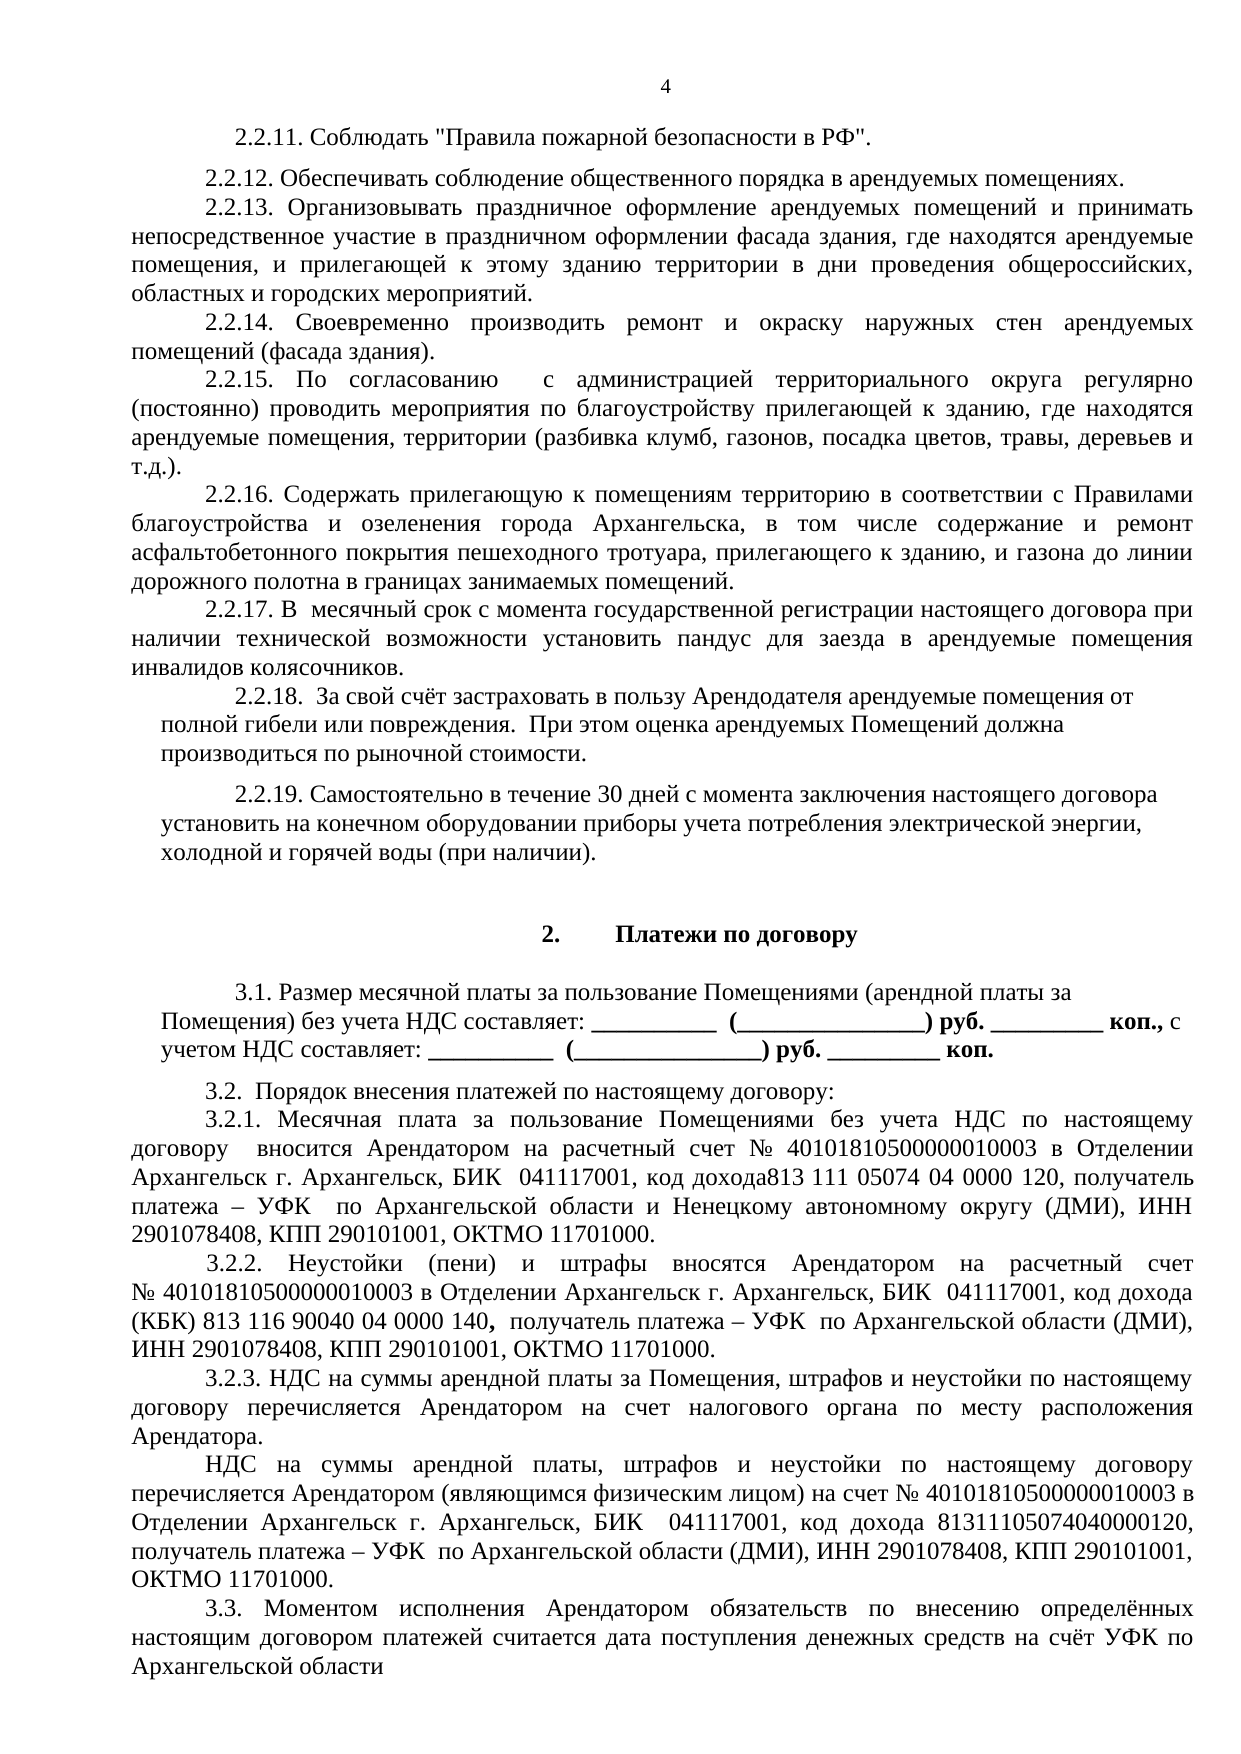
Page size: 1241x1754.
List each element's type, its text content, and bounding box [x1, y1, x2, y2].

text 2.2.17. В месячный срок с момента государственной регистрации настоящего договора при наличии технической возможности установить пандус для заезда в арендуемые помещения инвалидов колясочников. [131, 594, 1194, 681]
text 2.2.13. Организовывать праздничное оформление арендуемых помещений и принимать непосредственное участие в праздничном оформлении фасада здания, где находятся арендуемые помещения, и прилегающей к этому зданию территории в дни проведения общероссийских, областных и городских мероприятий. [131, 192, 1194, 307]
text 2.2.15. По согласованию с администрацией территориального округа регулярно (постоянно) проводить мероприятия по благоустройству прилегающей к зданию, где находятся арендуемые помещения, территории (разбивка клумб, газонов, посадка цветов, травы, деревьев и т.д.). [131, 364, 1194, 479]
text 3.1. Размер месячной платы за пользование Помещениями (арендной платы за Помещения) без учета НДС составляет: __________ (_______________) руб. _________ коп., с учетом НДС составляет: __________ (_______________) руб. _________ коп. [161, 977, 1194, 1063]
list Платежи по договору [131, 919, 1194, 948]
text НДС на суммы арендной платы, штрафов и неустойки по настоящему договору перечисляется Арендатором (являющимся физическим лицом) на счет № 40101810500000010003 в Отделении Архангельск г. Архангельск, БИК 041117001, код дохода 81311105074040000120, получатель платежа – УФК по Архангельской области (ДМИ), ИНН 2901078408, КПП 290101001, ОКТМО 11701000. [131, 1449, 1194, 1593]
text 2.2.14. Своевременно производить ремонт и окраску наружных стен арендуемых помещений (фасада здания). [131, 307, 1194, 364]
text 2.2.16. Содержать прилегающую к помещениям территорию в соответствии с Правилами благоустройства и озеленения города Архангельска, в том числе содержание и ремонт асфальтобетонного покрытия пешеходного тротуара, прилегающего к зданию, и газона до линии дорожного полотна в границах занимаемых помещений. [131, 479, 1194, 594]
text 3.2.3. НДС на суммы арендной платы за Помещения, штрафов и неустойки по настоящему договору перечисляется Арендатором на счет налогового органа по месту расположения Арендатора. [131, 1363, 1194, 1449]
text 2.2.18. За свой счёт застраховать в пользу Арендодателя арендуемые помещения от полной гибели или повреждения. При этом оценка арендуемых Помещений должна производиться по рыночной стоимости. [161, 681, 1194, 767]
text 3.3. Моментом исполнения Арендатором обязательств по внесению определённых настоящим договором платежей считается дата поступления денежных средств на счёт УФК по Архангельской области [131, 1593, 1194, 1679]
text 3.2.1. Месячная плата за пользование Помещениями без учета НДС по настоящему договору вносится Арендатором на расчетный счет № 40101810500000010003 в Отделении Архангельск г. Архангельск, БИК 041117001, код дохода813 111 05074 04 0000 120, получатель платежа – УФК по Архангельской области и Ненецкому автономному округу (ДМИ), ИНН 2901078408, КПП 290101001, ОКТМО 11701000. [131, 1104, 1194, 1248]
text 3.2. Порядок внесения платежей по настоящему договору: [131, 1076, 1194, 1104]
text 3.2.2. Неустойки (пени) и штрафы вносятся Арендатором на расчетный счет № 40101810500000010003 в Отделении Архангельск г. Архангельск, БИК 041117001, код дохода (КБК) 813 116 90040 04 0000 140, получатель платежа – УФК по Архангельской области (ДМИ), ИНН 2901078408, КПП 290101001, ОКТМО 11701000. [131, 1248, 1194, 1363]
text 2.2.11. Соблюдать "Правила пожарной безопасности в РФ". [161, 122, 1194, 151]
text 2.2.19. Самостоятельно в течение 30 дней с момента заключения настоящего договора установить на конечном оборудовании приборы учета потребления электрической энергии, холодной и горячей воды (при наличии). [161, 779, 1194, 866]
text 2.2.12. Обеспечивать соблюдение общественного порядка в арендуемых помещениях. [131, 163, 1194, 192]
